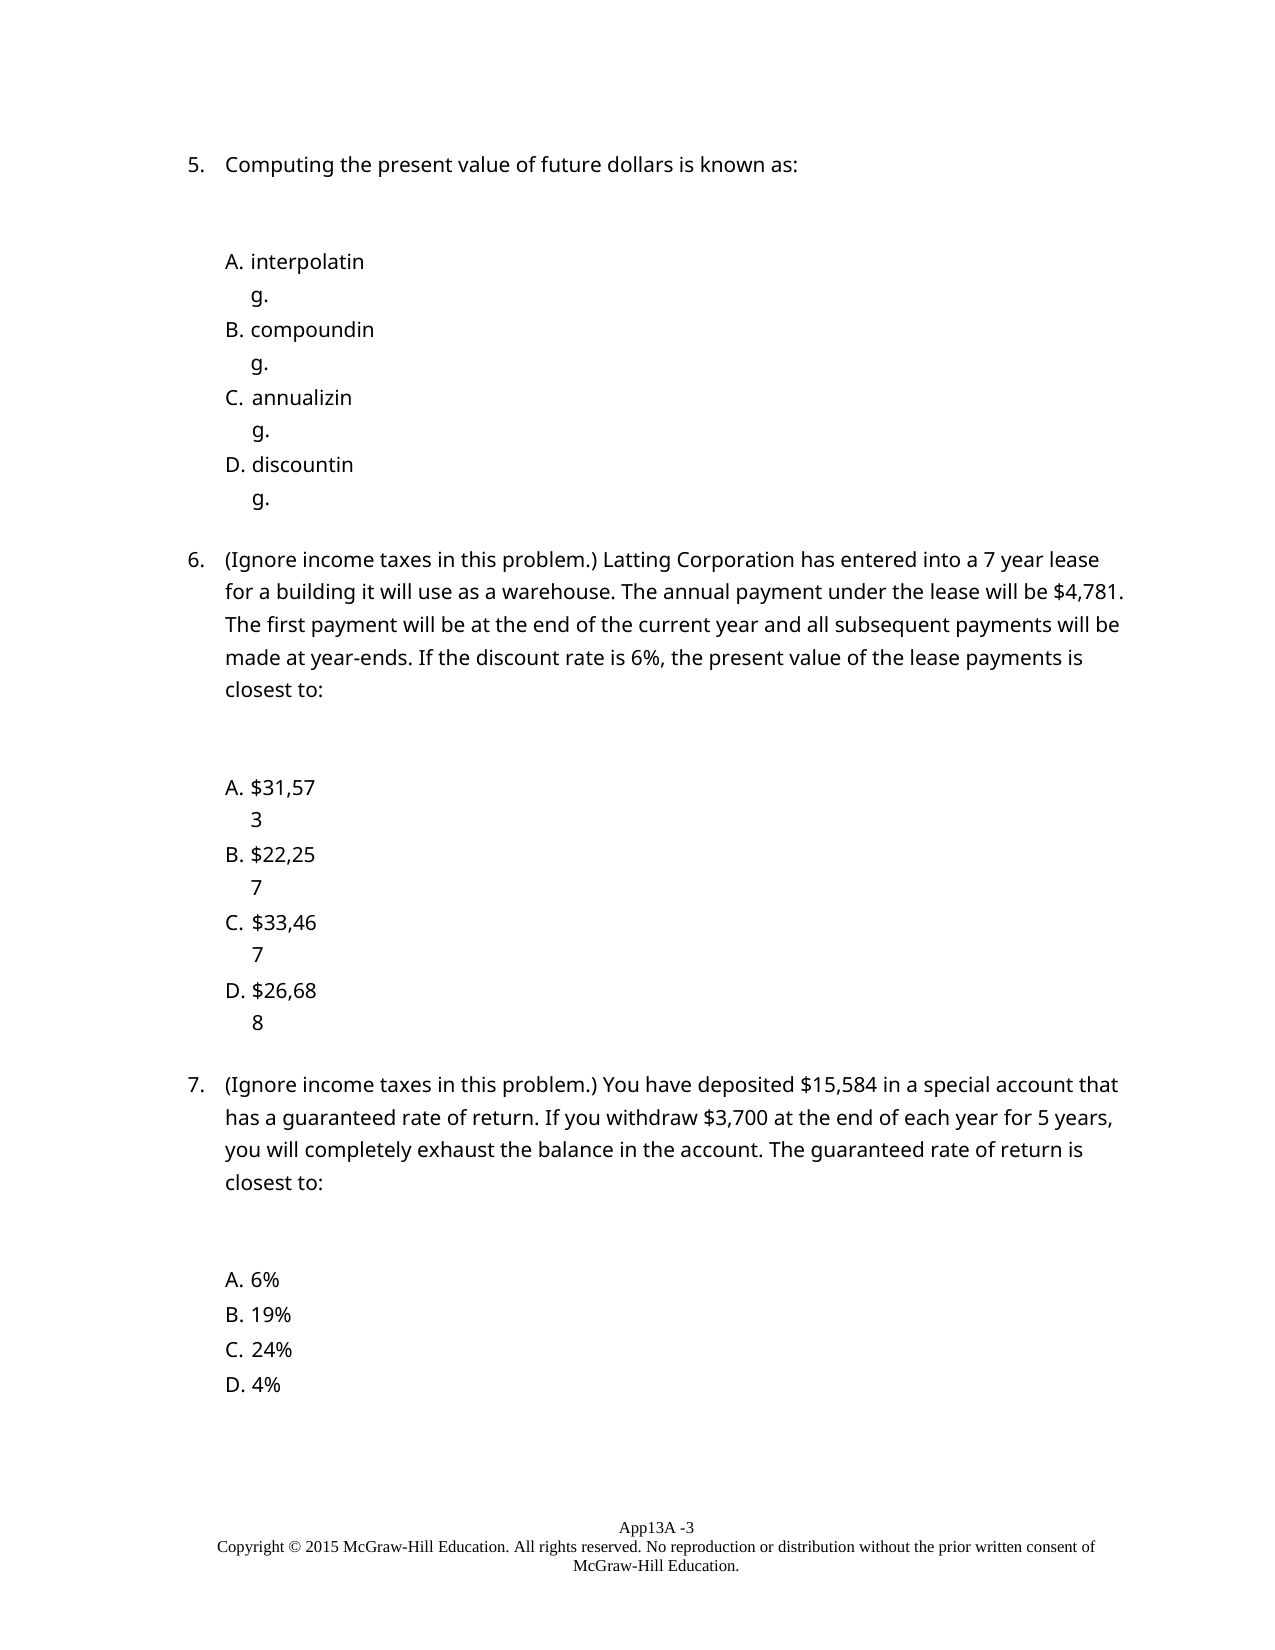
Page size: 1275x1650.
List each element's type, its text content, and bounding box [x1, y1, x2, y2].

table_header 5. [188, 150, 225, 516]
table_header Computing the present value of future dollars is known as: [225, 150, 1125, 516]
table_header (Ignore income taxes in this problem.) Latting Corporation has entered into a 7 year lease for a building it will use as a warehouse. The annual payment under the lease will be $4,781. The first payment will be at the end of the current year and all subsequent payments will be made at year-ends. If the discount rate is 6%, the present value of the lease payments is closest to: [225, 545, 1125, 1041]
table_header 7. [188, 1070, 225, 1403]
table_header (Ignore income taxes in this problem.) You have deposited $15,584 in a special account that has a guaranteed rate of return. If you withdraw $3,700 at the end of each year for 5 years, you will completely exhaust the balance in the account. The guaranteed rate of return is closest to: [225, 1070, 1125, 1403]
table_header 6. [188, 545, 225, 1041]
